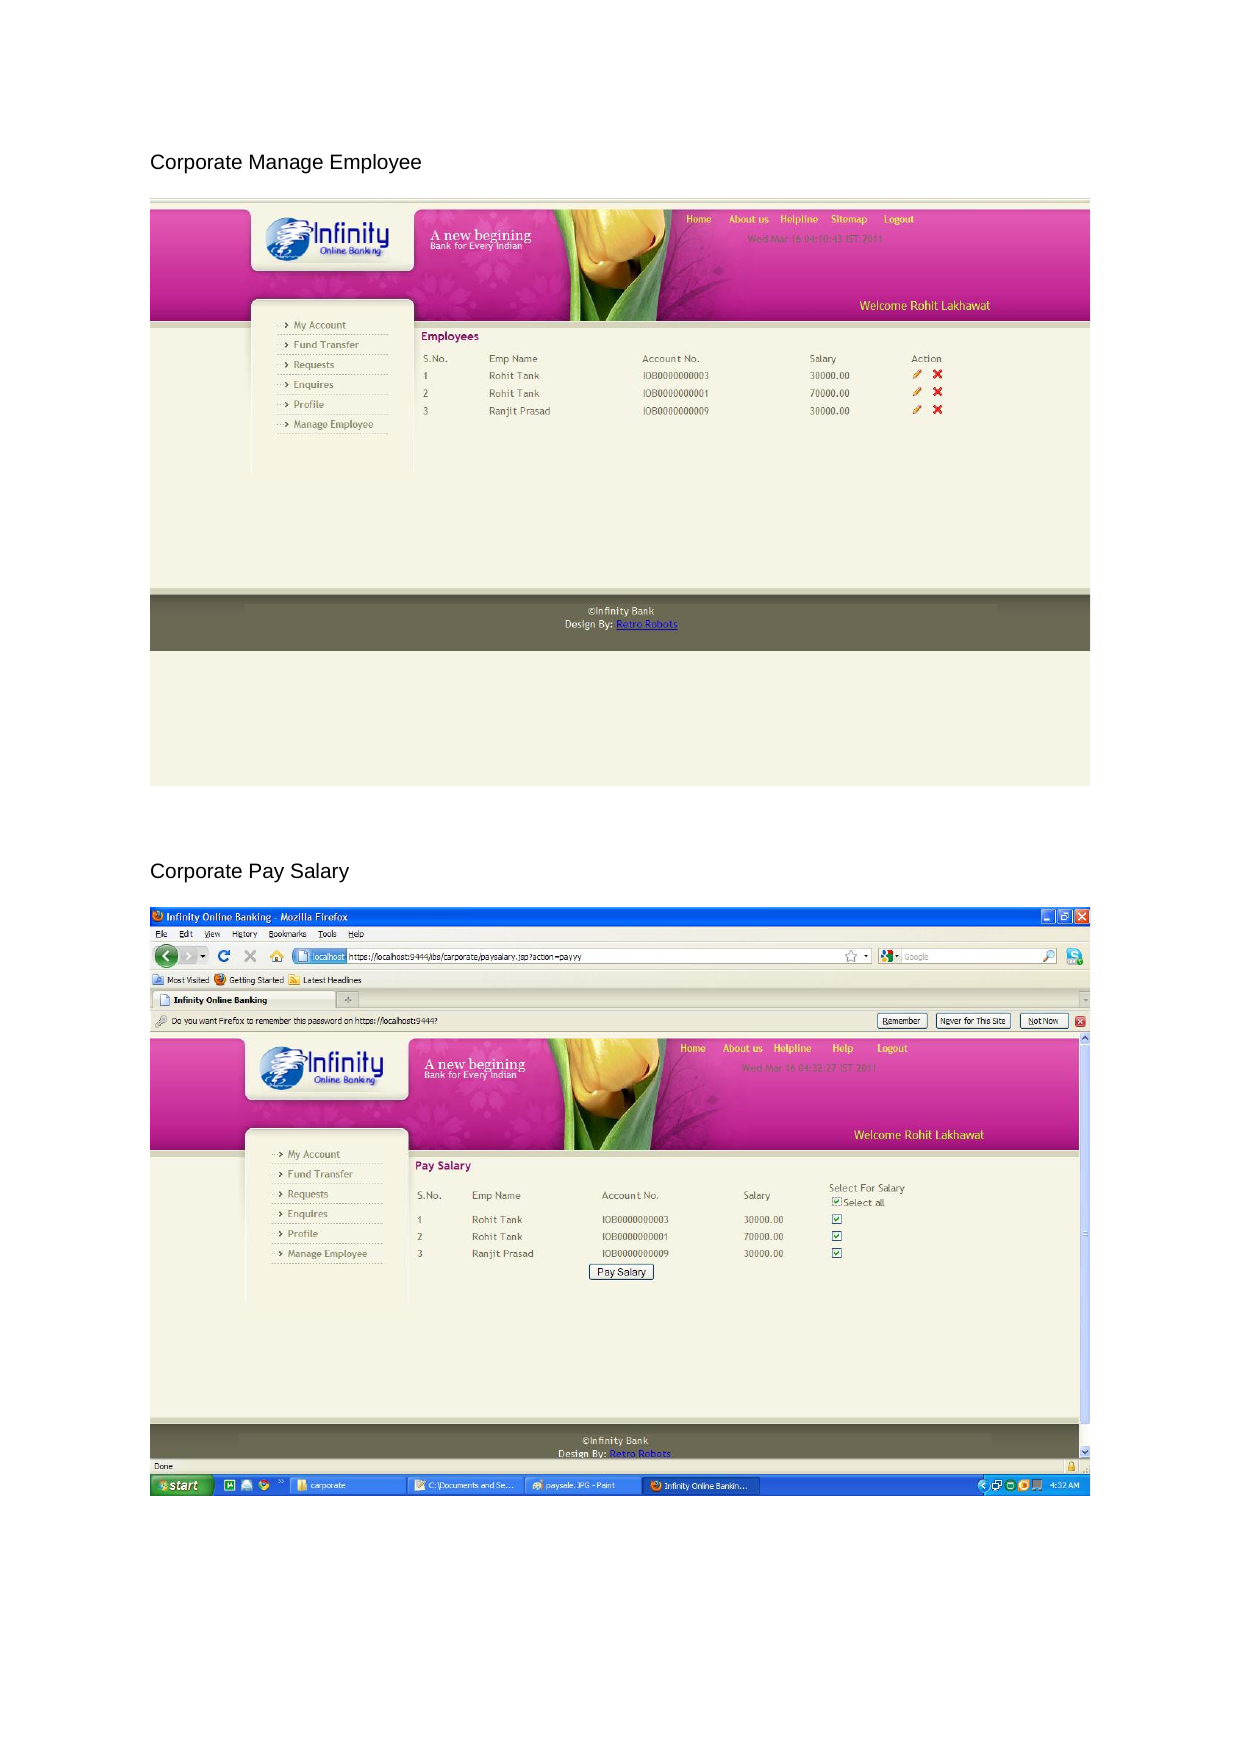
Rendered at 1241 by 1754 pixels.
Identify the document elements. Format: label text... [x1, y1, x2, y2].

picture [150, 198, 1091, 786]
text Corporate Manage Employee [150, 150, 1090, 174]
text Corporate Pay Salary [150, 859, 1090, 883]
picture [150, 907, 1091, 1496]
